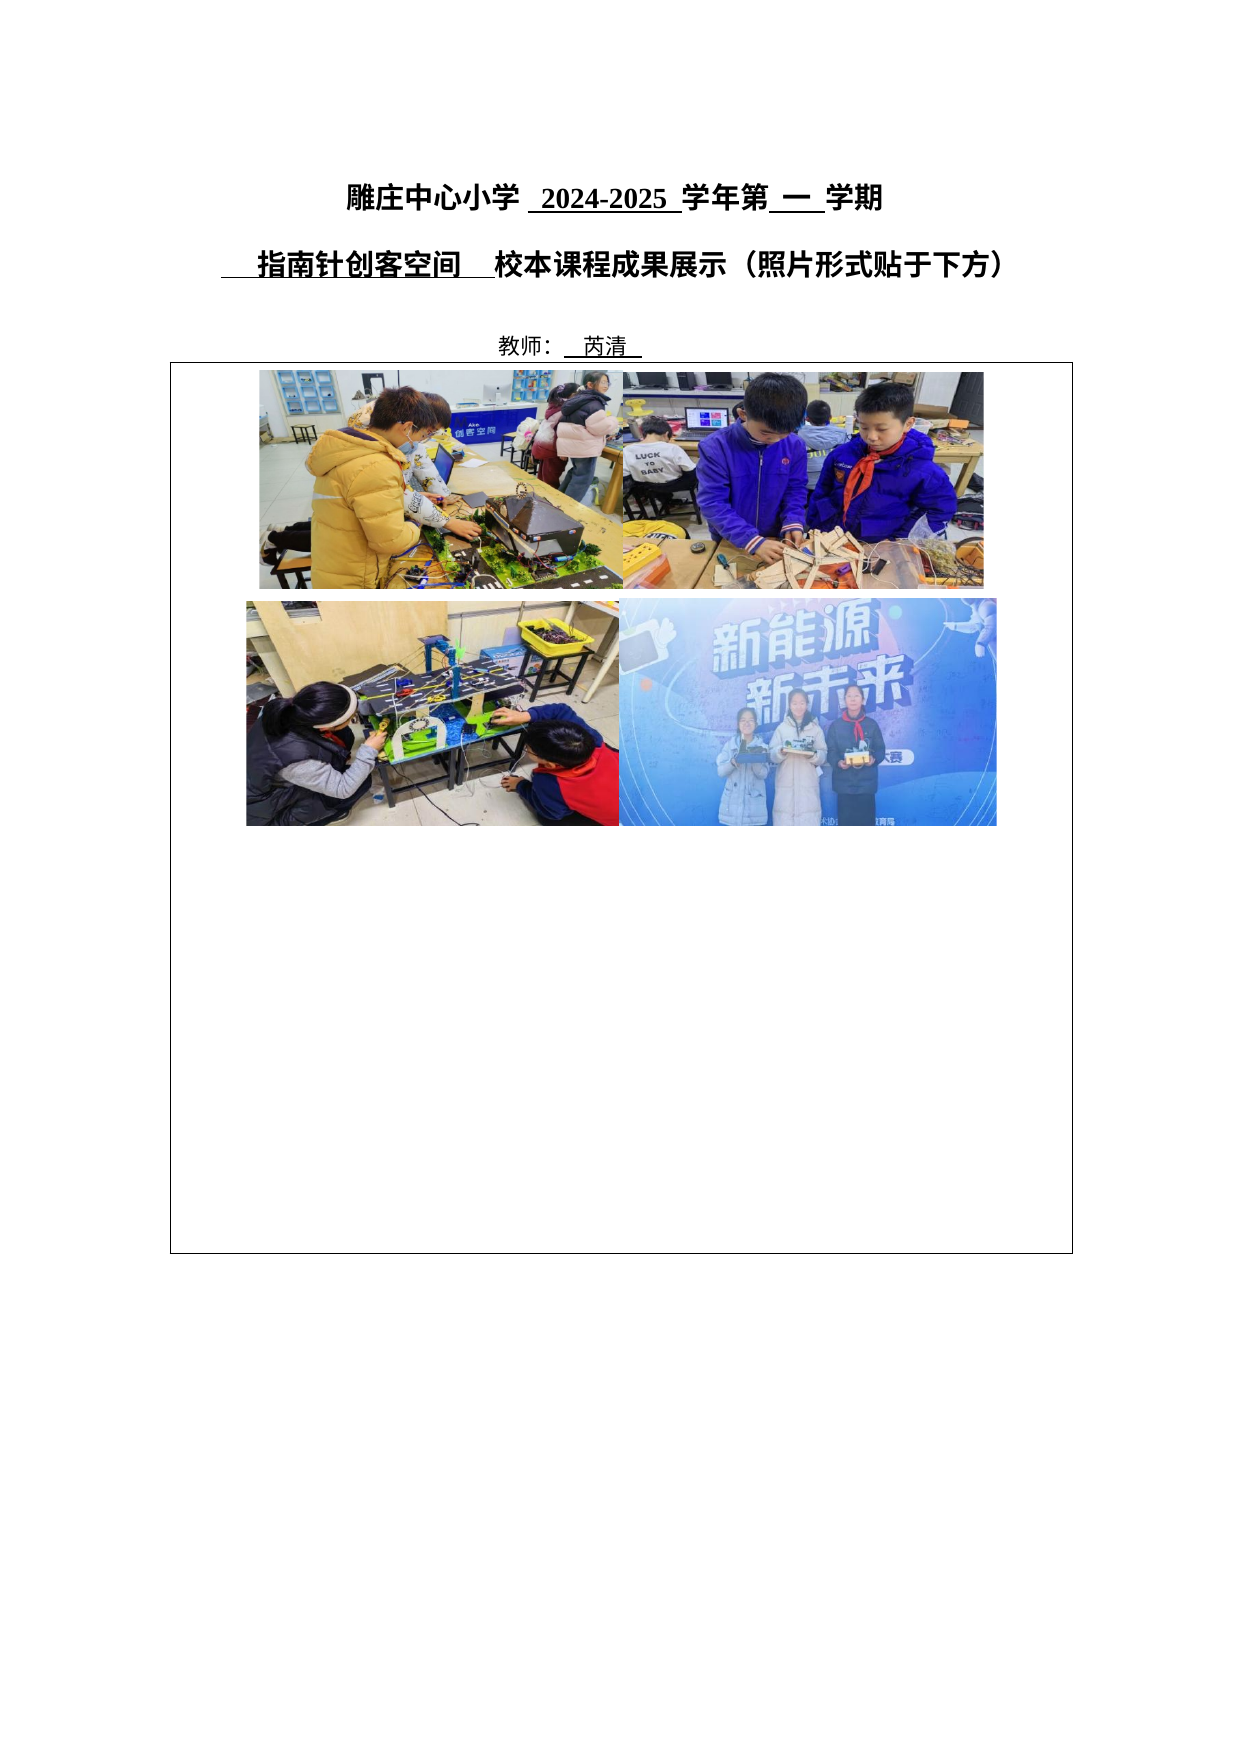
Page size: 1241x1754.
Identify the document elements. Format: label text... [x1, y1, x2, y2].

text 雕庄中心小学 2024-2025 学年第 一 学期 [170, 162, 1070, 229]
picture [259, 370, 984, 589]
text 指南针创客空间 校本课程成果展示（照片形式贴于下方） [170, 229, 1070, 295]
table_header [171, 363, 1072, 1253]
picture [246, 598, 997, 826]
text 教师： 芮清 [170, 329, 1070, 362]
